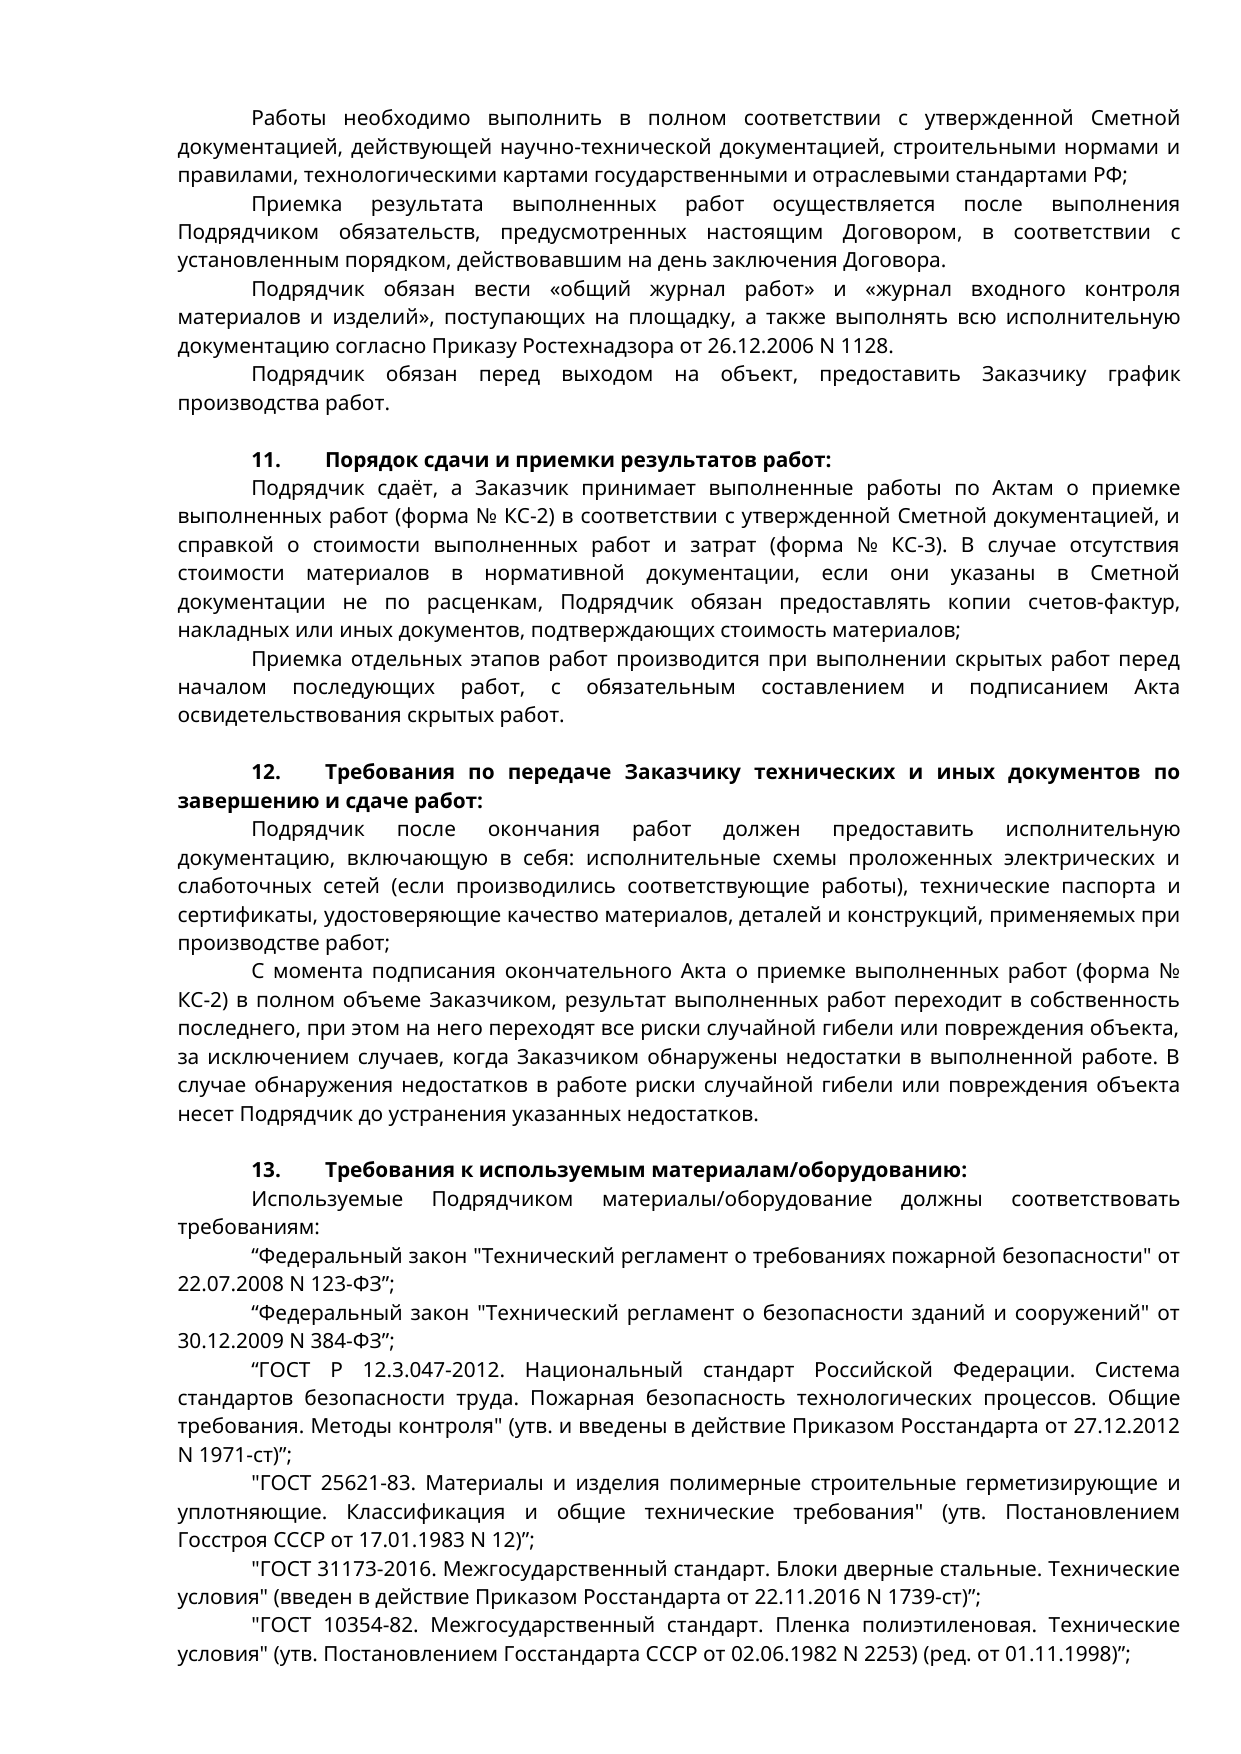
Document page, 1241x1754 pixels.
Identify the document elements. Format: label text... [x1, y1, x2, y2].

text Подрядчик сдаёт, а Заказчик принимает выполненные работы по Актам о приемке выполненных работ (форма № КС-2) в соответствии с утвержденной Сметной документацией, и справкой о стоимости выполненных работ и затрат (форма № КС-3). В случае отсутствия стоимости материалов в нормативной документации, если они указаны в Сметной документации не по расценкам, Подрядчик обязан предоставлять копии счетов-фактур, накладных или иных документов, подтверждающих стоимость материалов; [177, 473, 1181, 644]
text Подрядчик обязан перед выходом на объект, предоставить Заказчику график производства работ. [177, 359, 1181, 416]
text Подрядчик после окончания работ должен предоставить исполнительную документацию, включающую в себя: исполнительные схемы проложенных электрических и слаботочных сетей (если производились соответствующие работы), технические паспорта и сертификаты, удостоверяющие качество материалов, деталей и конструкций, применяемых при производстве работ; [177, 814, 1181, 957]
text "ГОСТ 10354-82. Межгосударственный стандарт. Пленка полиэтиленовая. Технические условия" (утв. Постановлением Госстандарта СССР от 02.06.1982 N 2253) (ред. от 01.11.1998)”; [177, 1611, 1181, 1667]
text Работы необходимо выполнить в полном соответствии с утвержденной Сметной документацией, действующей научно-технической документацией, строительными нормами и правилами, технологическими картами государственными и отраслевыми стандартами РФ; [177, 103, 1181, 189]
text Используемые Подрядчиком материалы/оборудование должны соответствовать требованиям: [177, 1184, 1181, 1241]
text С момента подписания окончательного Акта о приемке выполненных работ (форма № КС-2) в полном объеме Заказчиком, результат выполненных работ переходит в собственность последнего, при этом на него переходят все риски случайной гибели или повреждения объекта, за исключением случаев, когда Заказчиком обнаружены недостатки в выполненной работе. В случае обнаружения недостатков в работе риски случайной гибели или повреждения объекта несет Подрядчик до устранения указанных недостатков. [177, 957, 1181, 1127]
text "ГОСТ 25621-83. Материалы и изделия полимерные строительные герметизирующие и уплотняющие. Классификация и общие технические требования" (утв. Постановлением Госстроя СССР от 17.01.1983 N 12)”; [177, 1468, 1181, 1554]
list Порядок сдачи и приемки результатов работ: [177, 445, 1181, 473]
text “ГОСТ Р 12.3.047-2012. Национальный стандарт Российской Федерации. Система стандартов безопасности труда. Пожарная безопасность технологических процессов. Общие требования. Методы контроля" (утв. и введены в действие Приказом Росстандарта от 27.12.2012 N 1971-ст)”; [177, 1355, 1181, 1468]
list Требования к используемым материалам/оборудованию: [177, 1156, 1181, 1184]
text Приемка результата выполненных работ осуществляется после выполнения Подрядчиком обязательств, предусмотренных настоящим Договором, в соответствии с установленным порядком, действовавшим на день заключения Договора. [177, 189, 1181, 274]
text Подрядчик обязан вести «общий журнал работ» и «журнал входного контроля материалов и изделий», поступающих на площадку, а также выполнять всю исполнительную документацию согласно Приказу Ростехнадзора от 26.12.2006 N 1128. [177, 274, 1181, 359]
text "ГОСТ 31173-2016. Межгосударственный стандарт. Блоки дверные стальные. Технические условия" (введен в действие Приказом Росстандарта от 22.11.2016 N 1739-ст)”; [177, 1554, 1181, 1611]
text Приемка отдельных этапов работ производится при выполнении скрытых работ перед началом последующих работ, с обязательным составлением и подписанием Акта освидетельствования скрытых работ. [177, 644, 1181, 729]
list Требования по передаче Заказчику технических и иных документов по завершению и сдаче работ: [177, 757, 1181, 814]
text “Федеральный закон "Технический регламент о требованиях пожарной безопасности" от 22.07.2008 N 123-ФЗ”; [177, 1241, 1181, 1298]
text “Федеральный закон "Технический регламент о безопасности зданий и сооружений" от 30.12.2009 N 384-ФЗ”; [177, 1298, 1181, 1355]
